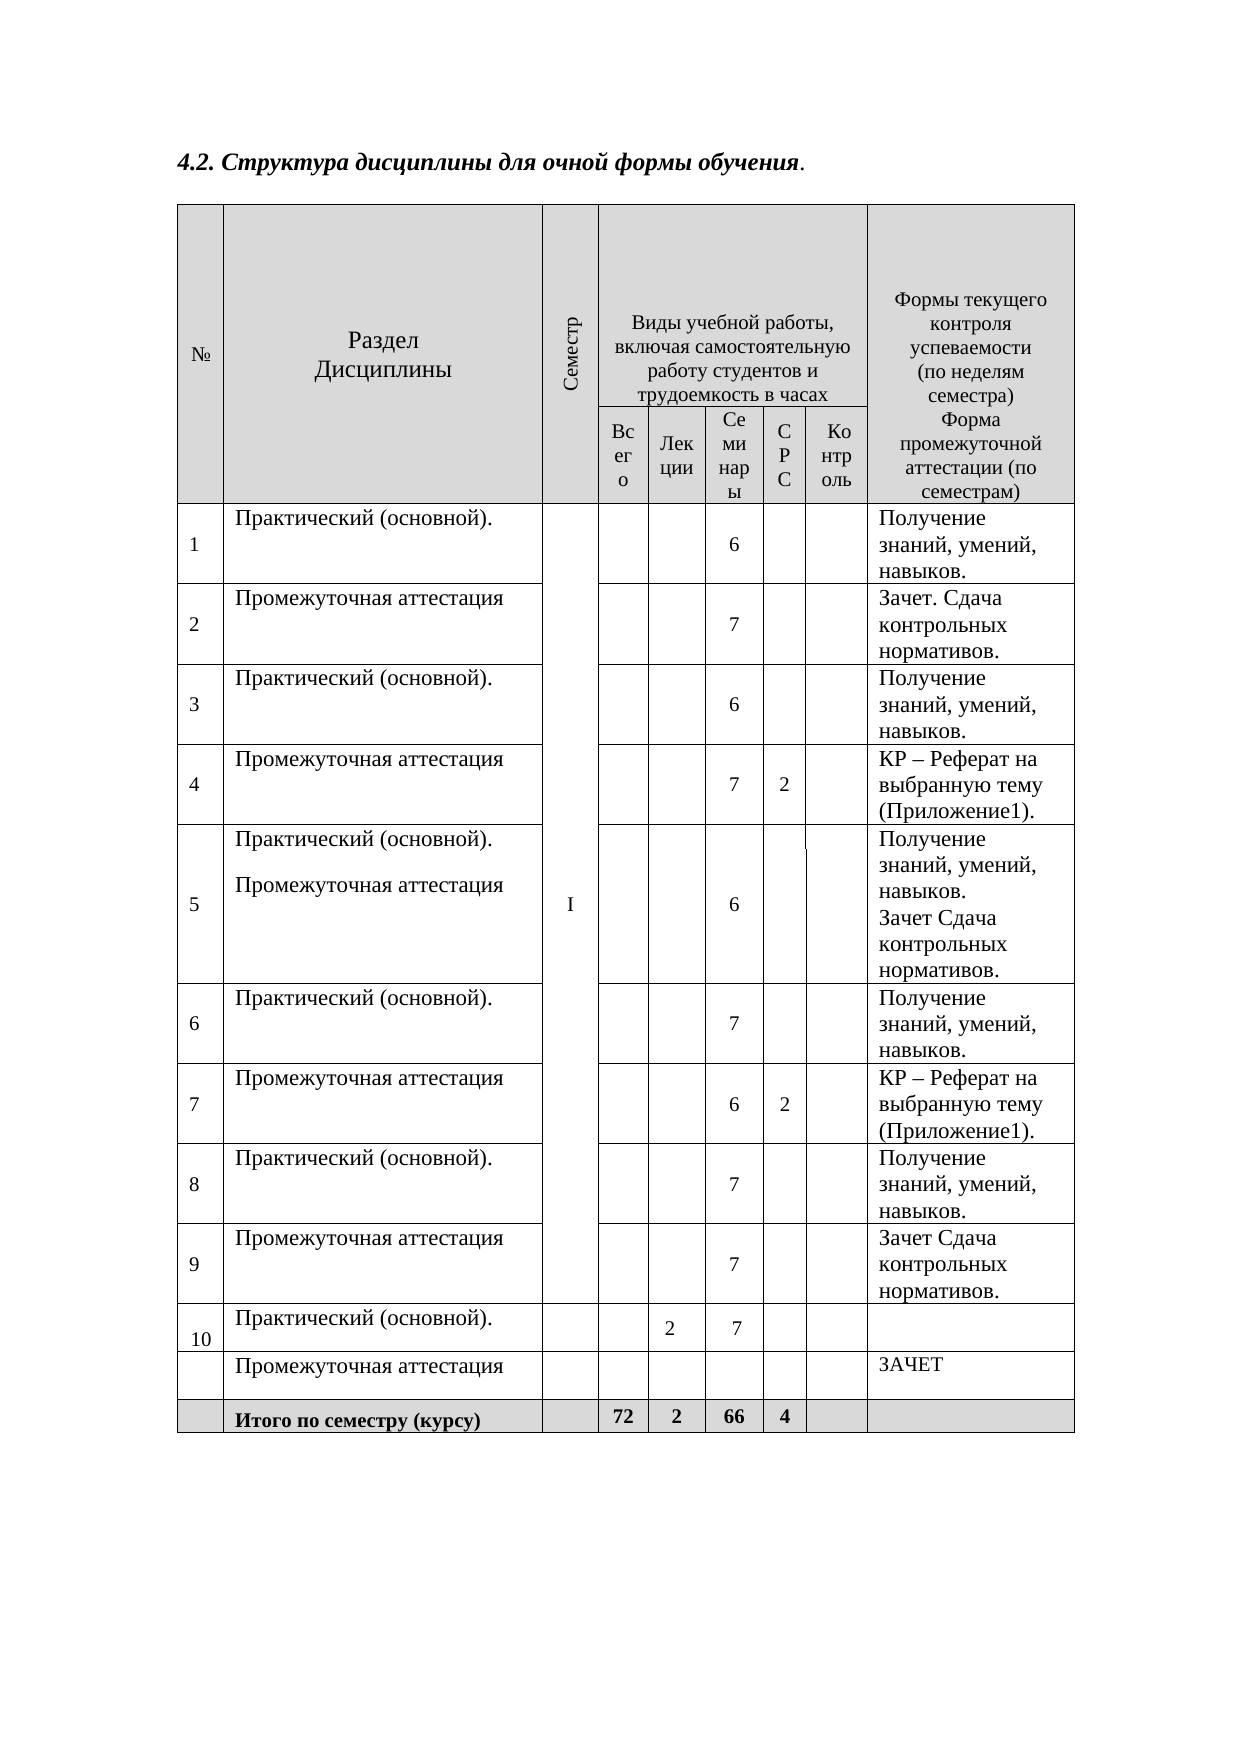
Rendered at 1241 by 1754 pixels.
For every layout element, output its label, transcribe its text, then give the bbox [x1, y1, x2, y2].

table_cell [764, 1352, 806, 1399]
table_cell 2 [764, 745, 805, 824]
table_cell Получение знаний, умений, навыков. [868, 984, 1074, 1063]
table_cell [178, 1400, 223, 1432]
table_cell Промежуточная аттестация [224, 1352, 542, 1399]
table_cell [649, 584, 705, 663]
table_cell [543, 1352, 598, 1399]
table_cell [649, 1224, 705, 1303]
table_cell 10 [178, 1304, 223, 1351]
table_cell [599, 504, 648, 583]
table_cell Итого по семестру (курсу) [224, 1400, 542, 1432]
table_cell 7 [706, 1304, 763, 1351]
table_cell I [543, 504, 598, 1303]
table_cell [806, 745, 867, 824]
table_cell Практический (основной). [224, 984, 542, 1063]
table_cell Практический (основной). [224, 504, 542, 583]
table_cell Практический (основной). Промежуточная аттестация [224, 825, 542, 983]
table_cell КР – Реферат на выбранную тему (Приложение1). [868, 1064, 1074, 1143]
table_header № [178, 205, 223, 503]
table_cell [806, 584, 867, 663]
table_cell 5 [178, 825, 223, 983]
table_cell ЗАЧЕТ [868, 1352, 1074, 1399]
table_cell Промежуточная аттестация [224, 1064, 542, 1143]
table_cell 8 [178, 1144, 223, 1223]
table_cell 66 [706, 1400, 763, 1432]
table_cell [807, 1064, 867, 1143]
table_cell [868, 1304, 1074, 1351]
text 4.2. Структура дисциплины для очной формы обучения. [177, 147, 1152, 176]
table_cell [764, 849, 806, 983]
table_cell 9 [178, 1224, 223, 1303]
table_cell [599, 1064, 648, 1143]
table_cell 6 [706, 665, 763, 743]
table_cell [649, 825, 705, 983]
table_cell Промежуточная аттестация [224, 1224, 542, 1303]
table_cell [599, 745, 648, 824]
table_cell [807, 1352, 867, 1399]
table_cell Контроль [806, 407, 867, 503]
table_cell 6 [706, 825, 763, 983]
table_cell [806, 665, 867, 743]
table_cell [649, 984, 705, 1063]
table_cell 2 [178, 584, 223, 663]
table_cell [599, 984, 648, 1063]
table_cell [806, 825, 867, 849]
table_cell КР – Реферат на выбранную тему (Приложение1). [868, 745, 1074, 824]
table_cell 2 [764, 1064, 806, 1143]
table_header Семестр [543, 205, 598, 503]
table_cell Практический (основной). [224, 1144, 542, 1223]
table_cell Промежуточная аттестация [224, 745, 542, 824]
table_cell [599, 825, 648, 983]
table_cell [599, 1224, 648, 1303]
table_cell Всего [599, 407, 648, 503]
table_cell Семинары [706, 407, 763, 503]
table_cell [649, 504, 705, 583]
table_cell [806, 504, 867, 583]
table_cell [764, 504, 805, 583]
table_header Формы текущего контроля успеваемости (по неделям семестра) Форма промежуточной аттестации (по семестрам) [868, 205, 1074, 503]
table_cell Получение знаний, умений, навыков. [868, 1144, 1074, 1223]
table_cell Получение знаний, умений, навыков. [868, 665, 1074, 743]
table_header Раздел Дисциплины [224, 205, 542, 503]
table_cell 72 [599, 1400, 648, 1432]
table_cell [599, 1144, 648, 1223]
table_cell [543, 1400, 598, 1432]
table_cell 6 [178, 984, 223, 1063]
table_cell [764, 825, 805, 849]
table_cell [807, 1144, 867, 1223]
table_cell 7 [706, 1224, 763, 1303]
table_cell 3 [178, 665, 223, 743]
table_cell [649, 1064, 705, 1143]
table_cell 7 [706, 745, 763, 824]
table_cell [764, 665, 805, 743]
table_cell [764, 584, 805, 663]
table_cell [807, 849, 867, 983]
table_cell Получение знаний, умений, навыков. [868, 504, 1074, 583]
table_cell [649, 1352, 705, 1399]
table_cell 6 [706, 504, 763, 583]
table_cell [807, 1400, 867, 1432]
table_cell 7 [706, 584, 763, 663]
table_cell [178, 1352, 223, 1399]
table_cell Промежуточная аттестация [224, 584, 542, 663]
table_cell 2 [649, 1400, 705, 1432]
table_cell [807, 1304, 867, 1351]
table_cell [764, 1144, 806, 1223]
table_cell [807, 984, 867, 1063]
table_cell 7 [706, 984, 763, 1063]
table_cell [706, 1352, 763, 1399]
table_cell 7 [178, 1064, 223, 1143]
table_cell СРС [764, 407, 805, 503]
table_header Виды учебной работы, включая самостоятельную работу студентов и трудоемкость в часах [599, 205, 867, 406]
table_cell Лекции [649, 407, 705, 503]
table_cell 2 [649, 1304, 705, 1351]
table_cell [649, 1144, 705, 1223]
table_cell 1 [178, 504, 223, 583]
table_cell Практический (основной). [224, 1304, 542, 1351]
table_cell [543, 1304, 598, 1351]
table_cell 4 [764, 1400, 806, 1432]
table_cell Зачет. Сдача контрольных нормативов. [868, 584, 1074, 663]
table_cell 4 [178, 745, 223, 824]
table_cell [764, 984, 806, 1063]
table_cell 6 [706, 1064, 763, 1143]
table_cell 7 [706, 1144, 763, 1223]
table_cell [649, 745, 705, 824]
table_cell [599, 584, 648, 663]
table_cell Зачет Сдача контрольных нормативов. [868, 1224, 1074, 1303]
table_cell [764, 1304, 806, 1351]
table_cell [599, 1352, 648, 1399]
table_cell [599, 1304, 648, 1351]
table_cell Практический (основной). [224, 665, 542, 743]
table_cell [599, 665, 648, 743]
table_cell [807, 1224, 867, 1303]
table_cell [868, 1400, 1074, 1432]
table_cell [764, 1224, 806, 1303]
table_cell [649, 665, 705, 743]
table_cell Получение знаний, умений, навыков. Зачет Сдача контрольных нормативов. [868, 825, 1074, 983]
